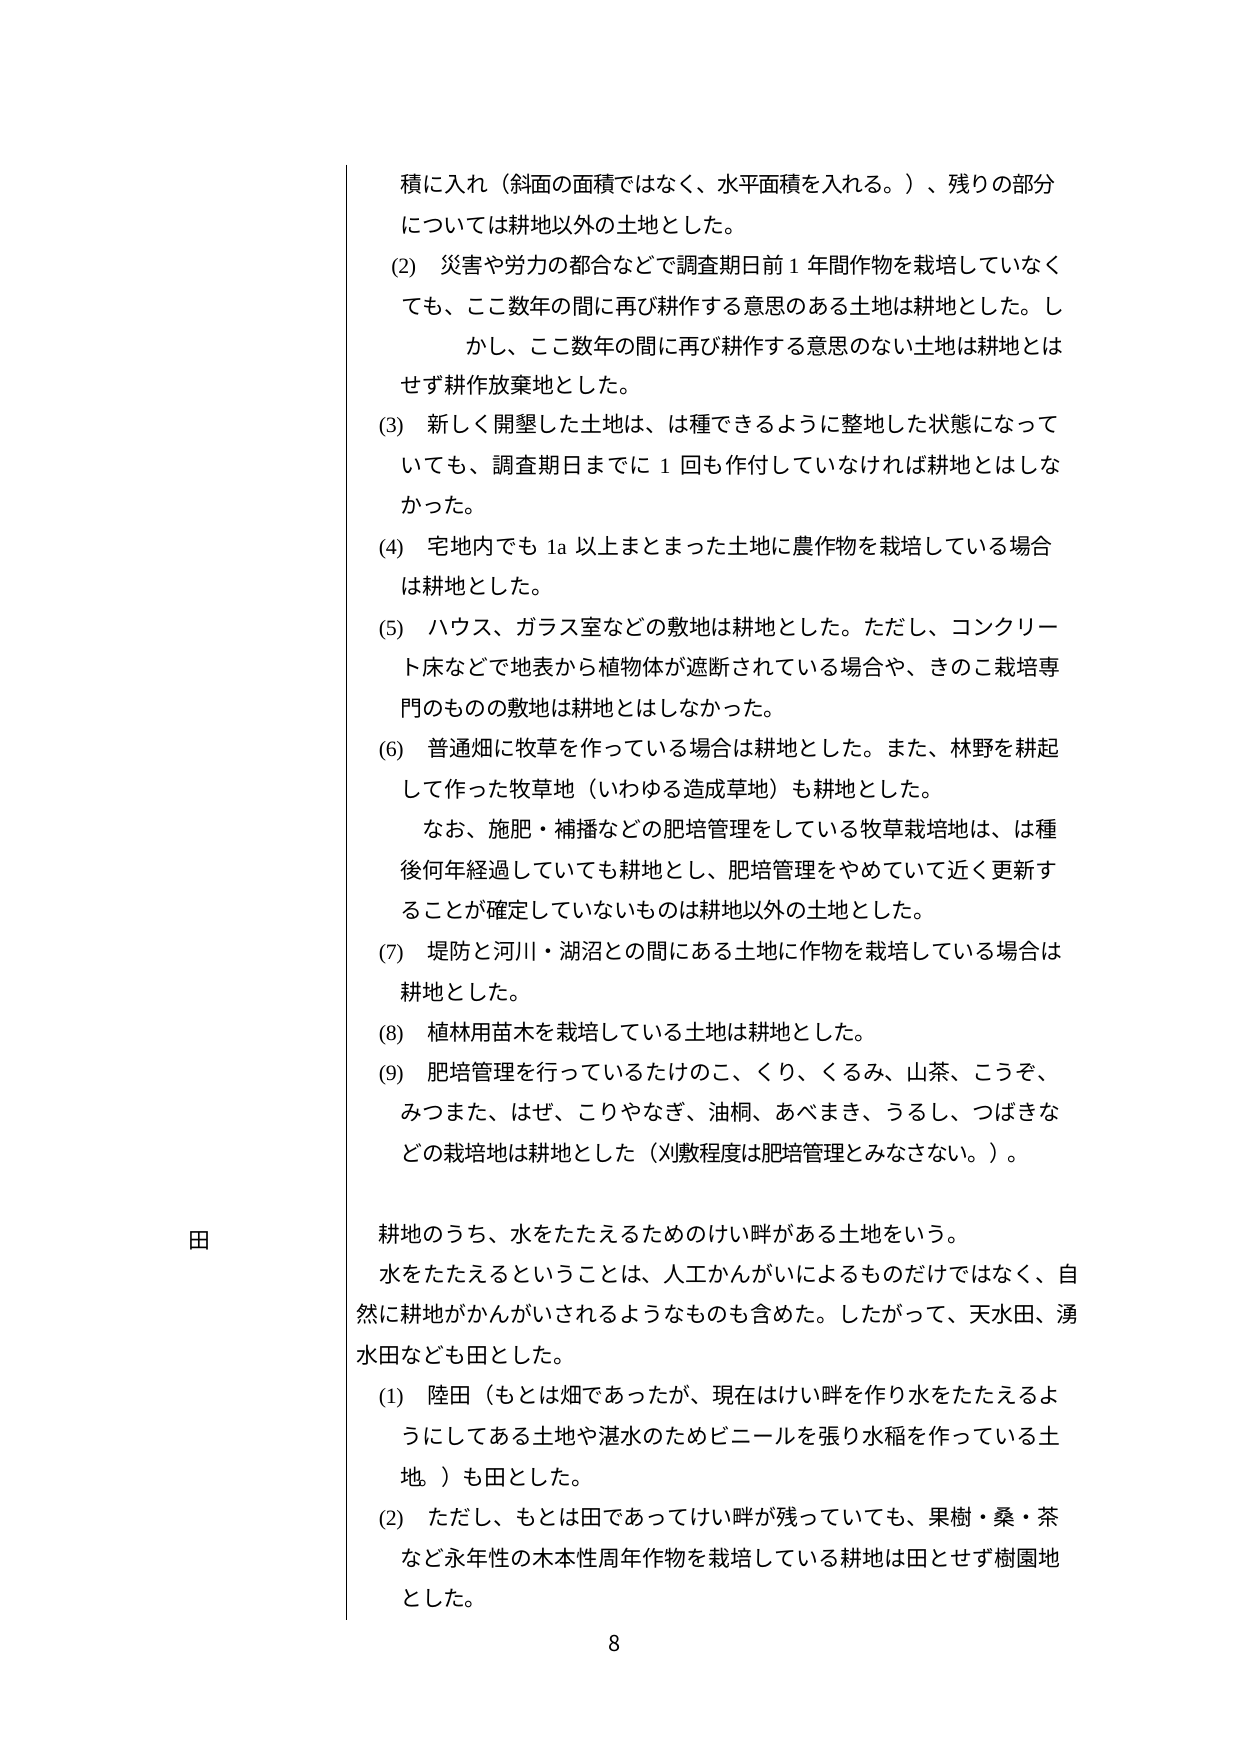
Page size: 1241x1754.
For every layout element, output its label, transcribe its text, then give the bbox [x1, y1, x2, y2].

table_header 田 [168, 165, 346, 1620]
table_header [347, 165, 1100, 1620]
